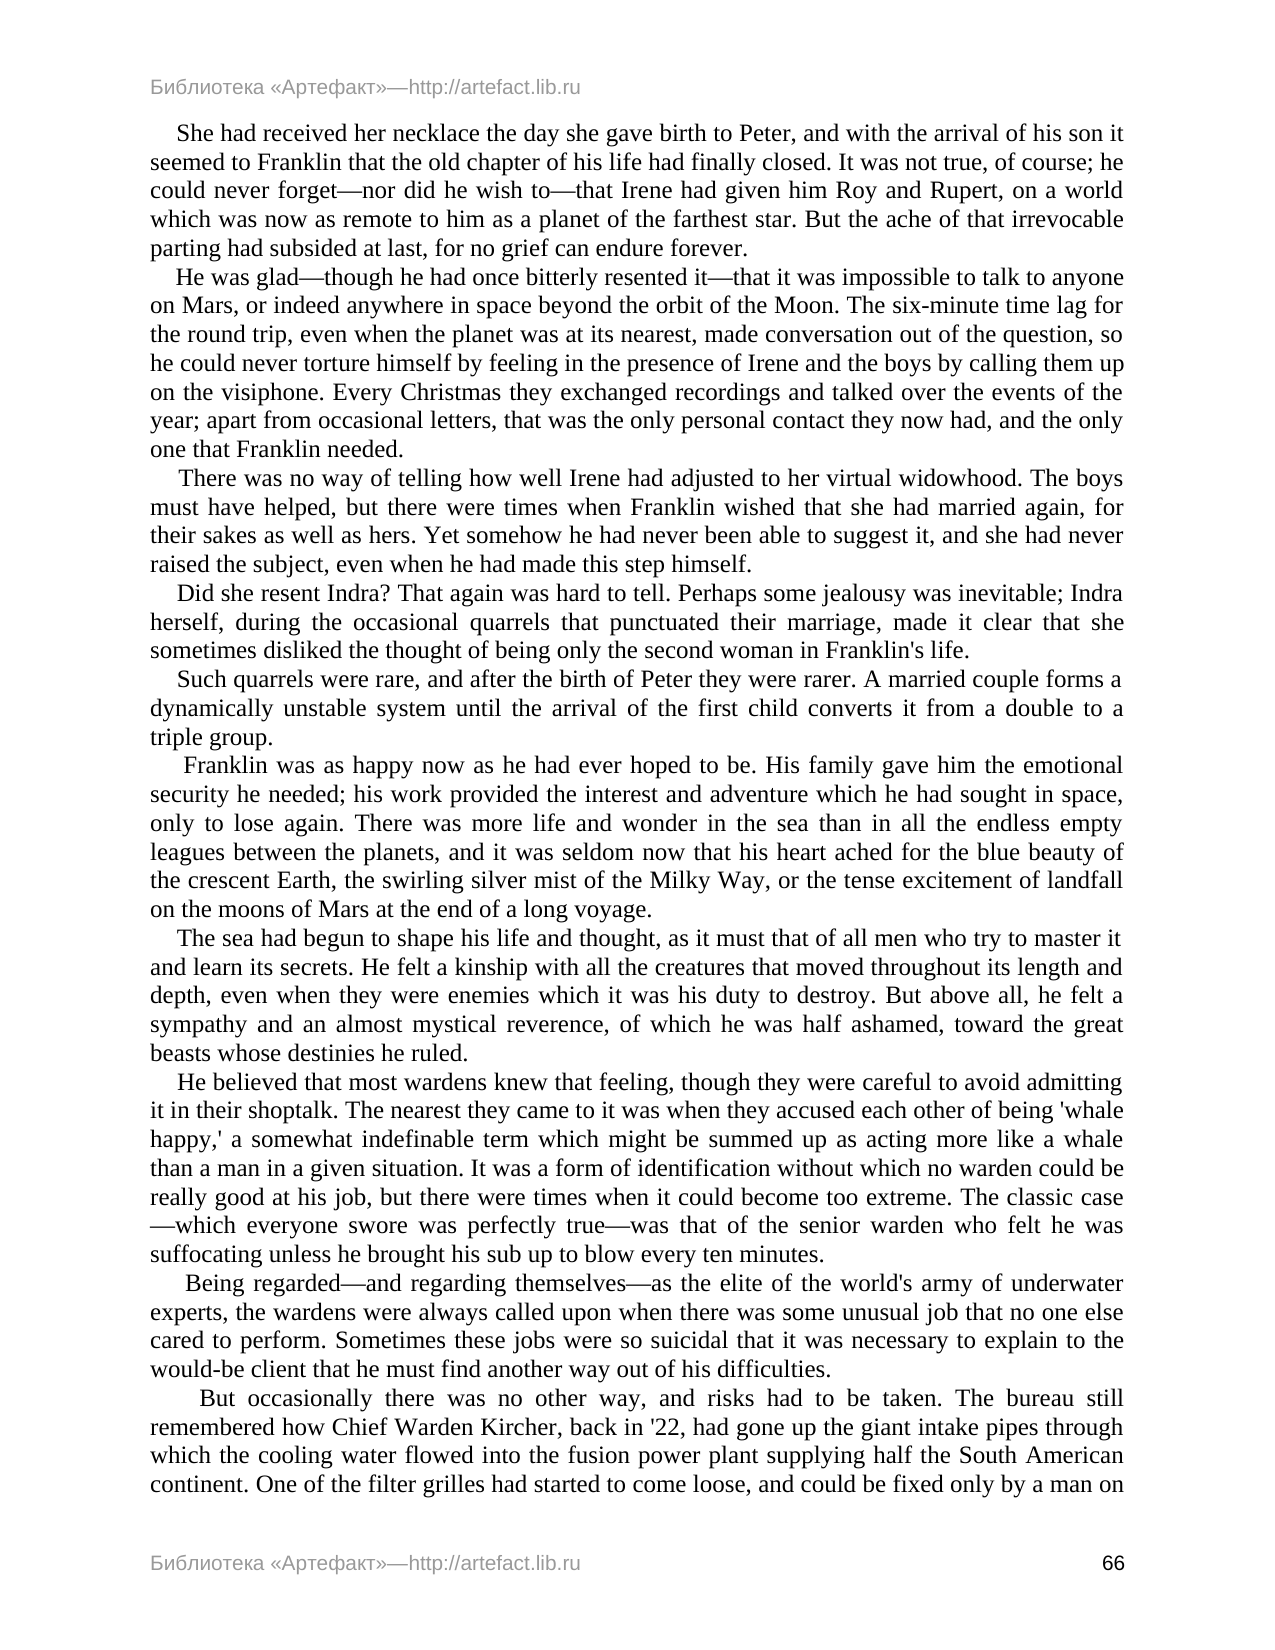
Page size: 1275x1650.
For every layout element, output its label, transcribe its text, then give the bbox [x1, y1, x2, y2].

text Franklin was as happy now as he had ever hoped to be. His family gave him the emotional security he needed; his work provided the interest and adventure which he had sought in space, only to lose again. There was more life and wonder in the sea than in all the endless empty leagues between the planets, and it was seldom now that his heart ached for the blue beauty of the crescent Earth, the swirling silver mist of the Milky Way, or the tense excitement of landfall on the moons of Mars at the end of a long voyage. [150, 751, 1125, 923]
text The sea had begun to shape his life and thought, as it must that of all men who try to master it and learn its secrets. He felt a kinship with all the creatures that moved throughout its length and depth, even when they were enemies which it was his duty to destroy. But above all, he felt a sympathy and an almost mystical reverence, of which he was half ashamed, toward the great beasts whose destinies he ruled. [150, 923, 1125, 1067]
text Being regarded—and regarding themselves—as the elite of the world's army of underwater experts, the wardens were always called upon when there was some unusual job that no one else cared to perform. Sometimes these jobs were so suicidal that it was necessary to explain to the would-be client that he must find another way out of his difficulties. [150, 1268, 1125, 1383]
text There was no way of telling how well Irene had adjusted to her virtual widowhood. The boys must have helped, but there were times when Franklin wished that she had married again, for their sakes as well as hers. Yet somehow he had never been able to suggest it, and she had never raised the subject, even when he had made this step himself. [150, 463, 1125, 578]
text He was glad—though he had once bitterly resented it—that it was impossible to talk to anyone on Mars, or indeed anywhere in space beyond the orbit of the Moon. The six-minute time lag for the round trip, even when the planet was at its nearest, made conversation out of the question, so he could never torture himself by feeling in the presence of Irene and the boys by calling them up on the visiphone. Every Christmas they exchanged recordings and talked over the events of the year; apart from occasional letters, that was the only personal contact they now had, and the only one that Franklin needed. [150, 262, 1125, 463]
text He believed that most wardens knew that feeling, though they were careful to avoid admitting it in their shoptalk. The nearest they came to it was when they accused each other of being 'whale happy,' a somewhat indefinable term which might be summed up as acting more like a whale than a man in a given situation. It was a form of identification without which no warden could be really good at his job, but there were times when it could become too extreme. The classic case—which everyone swore was perfectly true—was that of the senior warden who felt he was suffocating unless he brought his sub up to blow every ten minutes. [150, 1067, 1125, 1268]
text Such quarrels were rare, and after the birth of Peter they were rarer. A married couple forms a dynamically unstable system until the arrival of the first child converts it from a double to a triple group. [150, 664, 1125, 751]
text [150, 1383, 1125, 1498]
text Did she resent Indra? That again was hard to tell. Perhaps some jealousy was inevitable; Indra herself, during the occasional quarrels that punctuated their marriage, made it clear that she sometimes disliked the thought of being only the second woman in Franklin's life. [150, 578, 1125, 664]
text She had received her necklace the day she gave birth to Peter, and with the arrival of his son it seemed to Franklin that the old chapter of his life had finally closed. It was not true, of course; he could never forget—nor did he wish to—that Irene had given him Roy and Rupert, on a world which was now as remote to him as a planet of the farthest star. But the ache of that irrevocable parting had subsided at last, for no grief can endure forever. [150, 118, 1125, 262]
